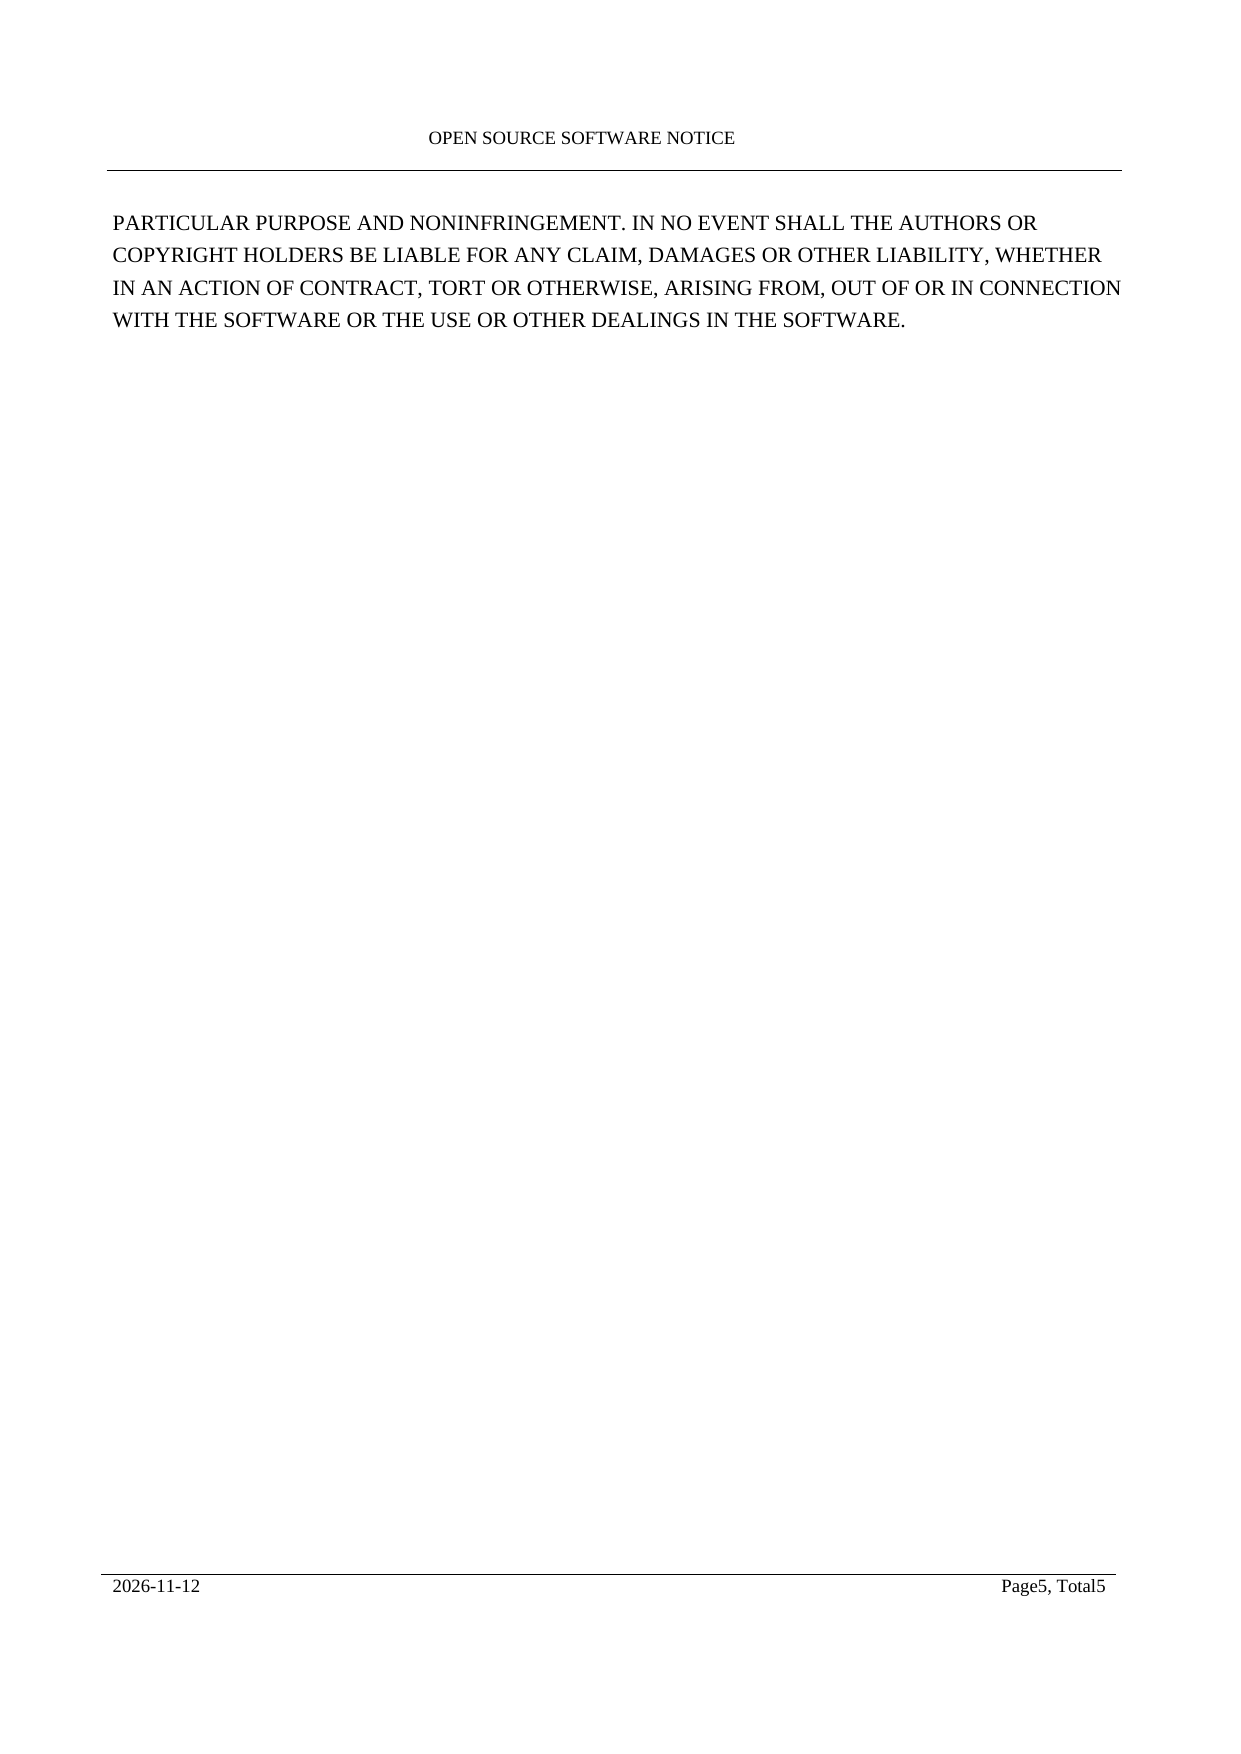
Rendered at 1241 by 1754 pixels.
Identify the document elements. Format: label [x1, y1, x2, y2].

text [112, 206, 1128, 336]
